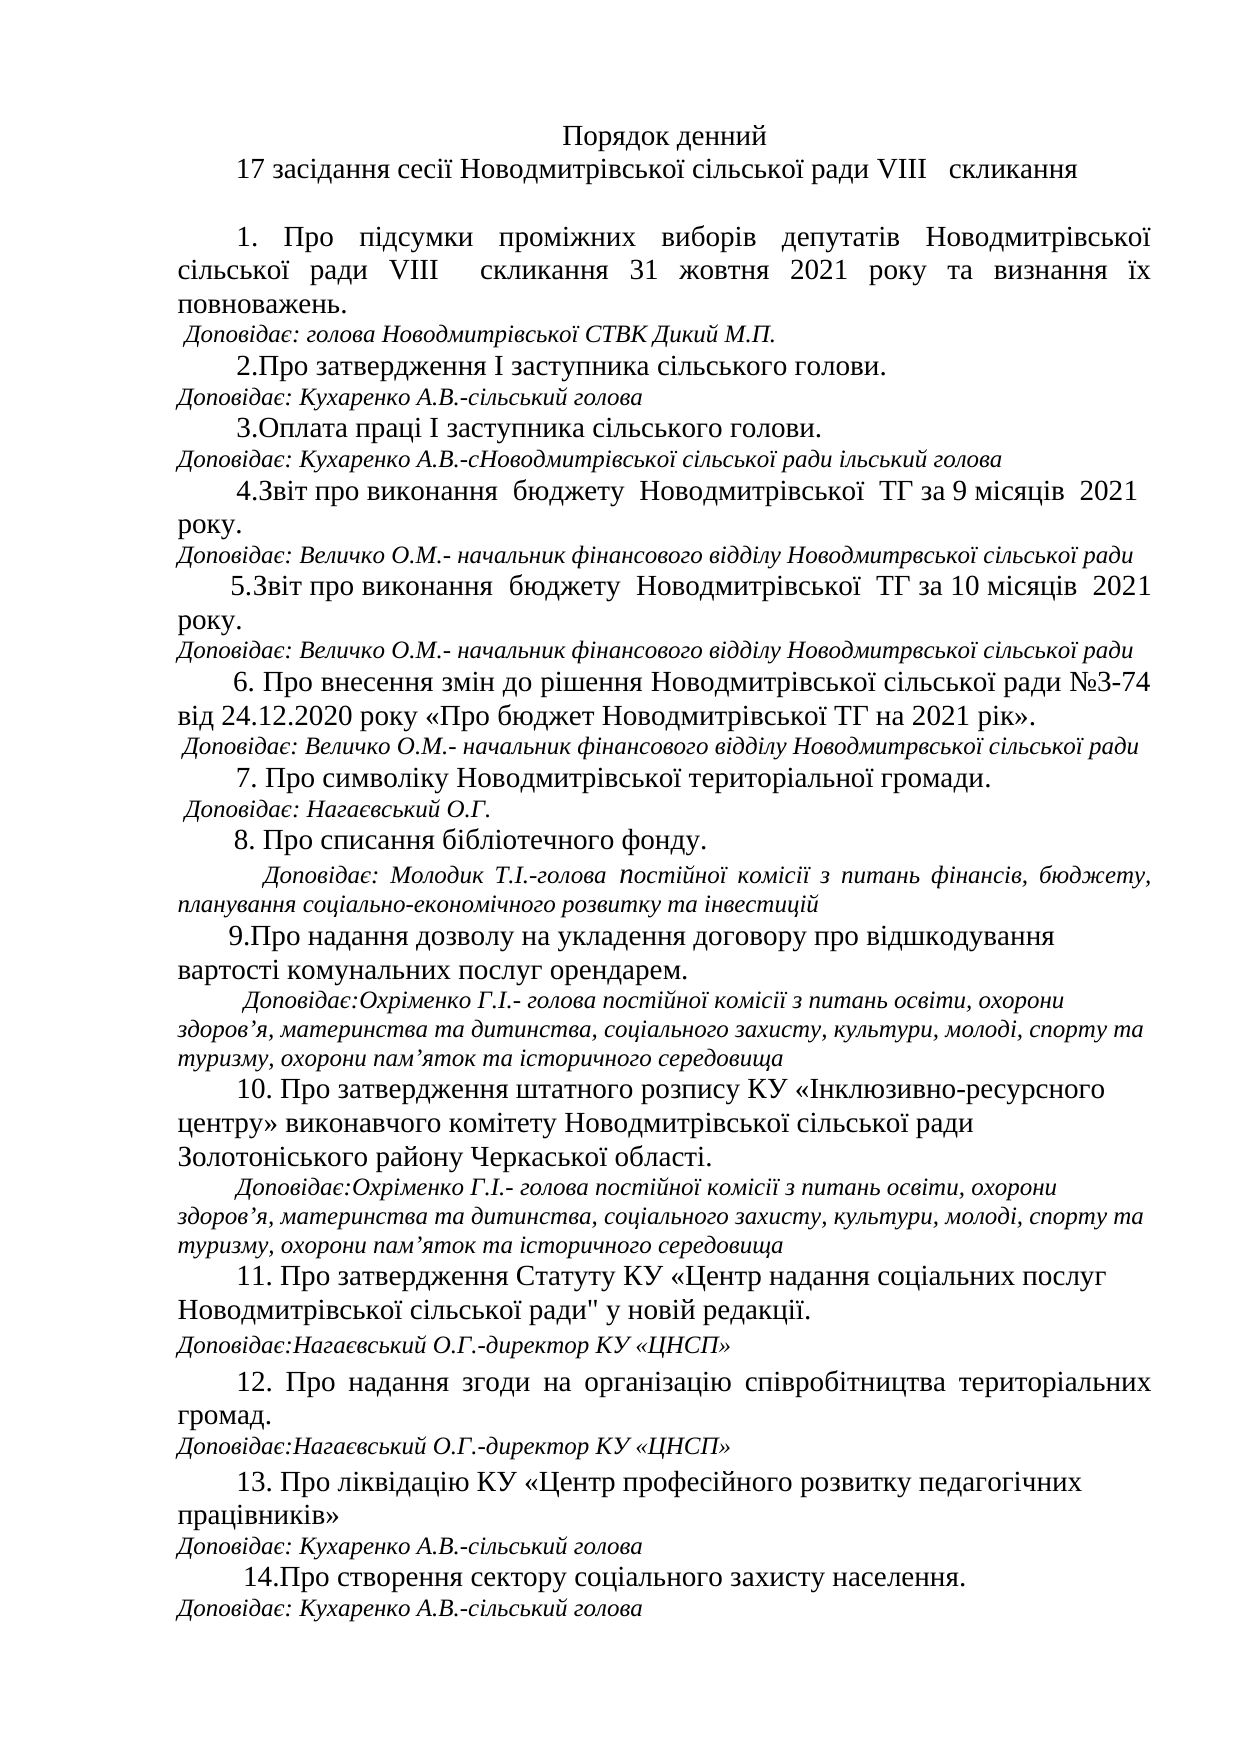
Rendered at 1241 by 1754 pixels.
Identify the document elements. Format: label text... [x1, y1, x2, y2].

text 14.Про створення сектору соціального захисту населення. [177, 1559, 1152, 1593]
text 5.Звіт про виконання бюджету Новодмитрівської ТГ за 10 місяців 2021 року. [177, 568, 1152, 636]
text 4.Звіт про виконання бюджету Новодмитрівської ТГ за 9 місяців 2021 року. [177, 473, 1152, 540]
text Золотоніського району Черкаської області. [177, 1139, 1152, 1172]
text Доповідає: Величко О.М.- начальник фінансового відділу Новодмитрвської сільської ради [177, 540, 1152, 568]
text Доповідає: Кухаренко А.В.-сільський голова [177, 382, 1152, 410]
text Доповідає:Нагаєвський О.Г.-директор КУ «ЦНСП» [177, 1431, 1149, 1459]
text Доповідає:Нагаєвський О.Г.-директор КУ «ЦНСП» [177, 1331, 1149, 1359]
text 12. Про надання згоди на організацію співробітництва територіальних громад. [177, 1364, 1152, 1431]
text Доповідає: Величко О.М.- начальник фінансового відділу Новодмитрвської сільської ради [177, 636, 1152, 664]
text Доповідає:Охріменко Г.І.- голова постійної комісії з питань освіти, охорони здоров’я, материнства та дитинства, соціального захисту, культури, молоді, спорту та туризму, охорони пам’яток та історичного середовища [177, 1172, 1152, 1258]
text 10. Про затвердження штатного розпису КУ «Інклюзивно-ресурсного центру» виконавчого комітету Новодмитрівської сільської ради [177, 1072, 1152, 1139]
text 8. Про списання бібліотечного фонду. [177, 822, 1152, 856]
text 3.Оплата праці І заступника сільського голови. [177, 410, 1152, 444]
text 1. Про підсумки проміжних виборів депутатів Новодмитрівської сільської ради VІІІ скликання 31 жовтня 2021 року та визнання їх повноважень. [177, 219, 1152, 319]
text Доповідає: Кухаренко А.В.-сНоводмитрівської сільської ради ільський голова [177, 444, 1152, 473]
text Новодмитрівської сільської ради" у новій редакції. [177, 1292, 1149, 1326]
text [177, 1531, 1152, 1559]
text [177, 1593, 1152, 1622]
text Порядок денний [177, 118, 1152, 152]
text Доповідає: Молодик Т.І.-голова постійної комісії з питань фінансів, бюджету, планування соціально-економічного розвитку та інвестицій [177, 856, 1152, 918]
text 9.Про надання дозволу на укладення договору про відшкодування вартості комунальних послуг орендарем. [177, 918, 1152, 985]
text Доповідає: Нагаєвський О.Г. [177, 794, 1152, 822]
text 2.Про затвердження І заступника сільського голови. [177, 348, 1152, 382]
text 13. Про ліквідацію КУ «Центр професійного розвитку педагогічних працівників» [177, 1464, 1152, 1531]
text 6. Про внесення змін до рішення Новодмитрівської сільської ради №3-74 від 24.12.2020 року «Про бюджет Новодмитрівської ТГ на 2021 рік». [177, 664, 1152, 731]
text 7. Про символіку Новодмитрівської територіальної громади. [177, 760, 1152, 794]
text Доповідає:Охріменко Г.І.- голова постійної комісії з питань освіти, охорони здоров’я, материнства та дитинства, соціального захисту, культури, молоді, спорту та туризму, охорони пам’яток та історичного середовища [177, 985, 1152, 1072]
text Доповідає: Величко О.М.- начальник фінансового відділу Новодмитрвської сільської ради [133, 731, 1152, 760]
text Доповідає: голова Новодмитрівської СТВК Дикий М.П. [177, 319, 1152, 348]
text 17 засідання сесії Новодмитрівської сільської ради VІІІ скликання [177, 152, 1152, 185]
text 11. Про затвердження Статуту КУ «Центр надання соціальних послуг [177, 1258, 1152, 1292]
